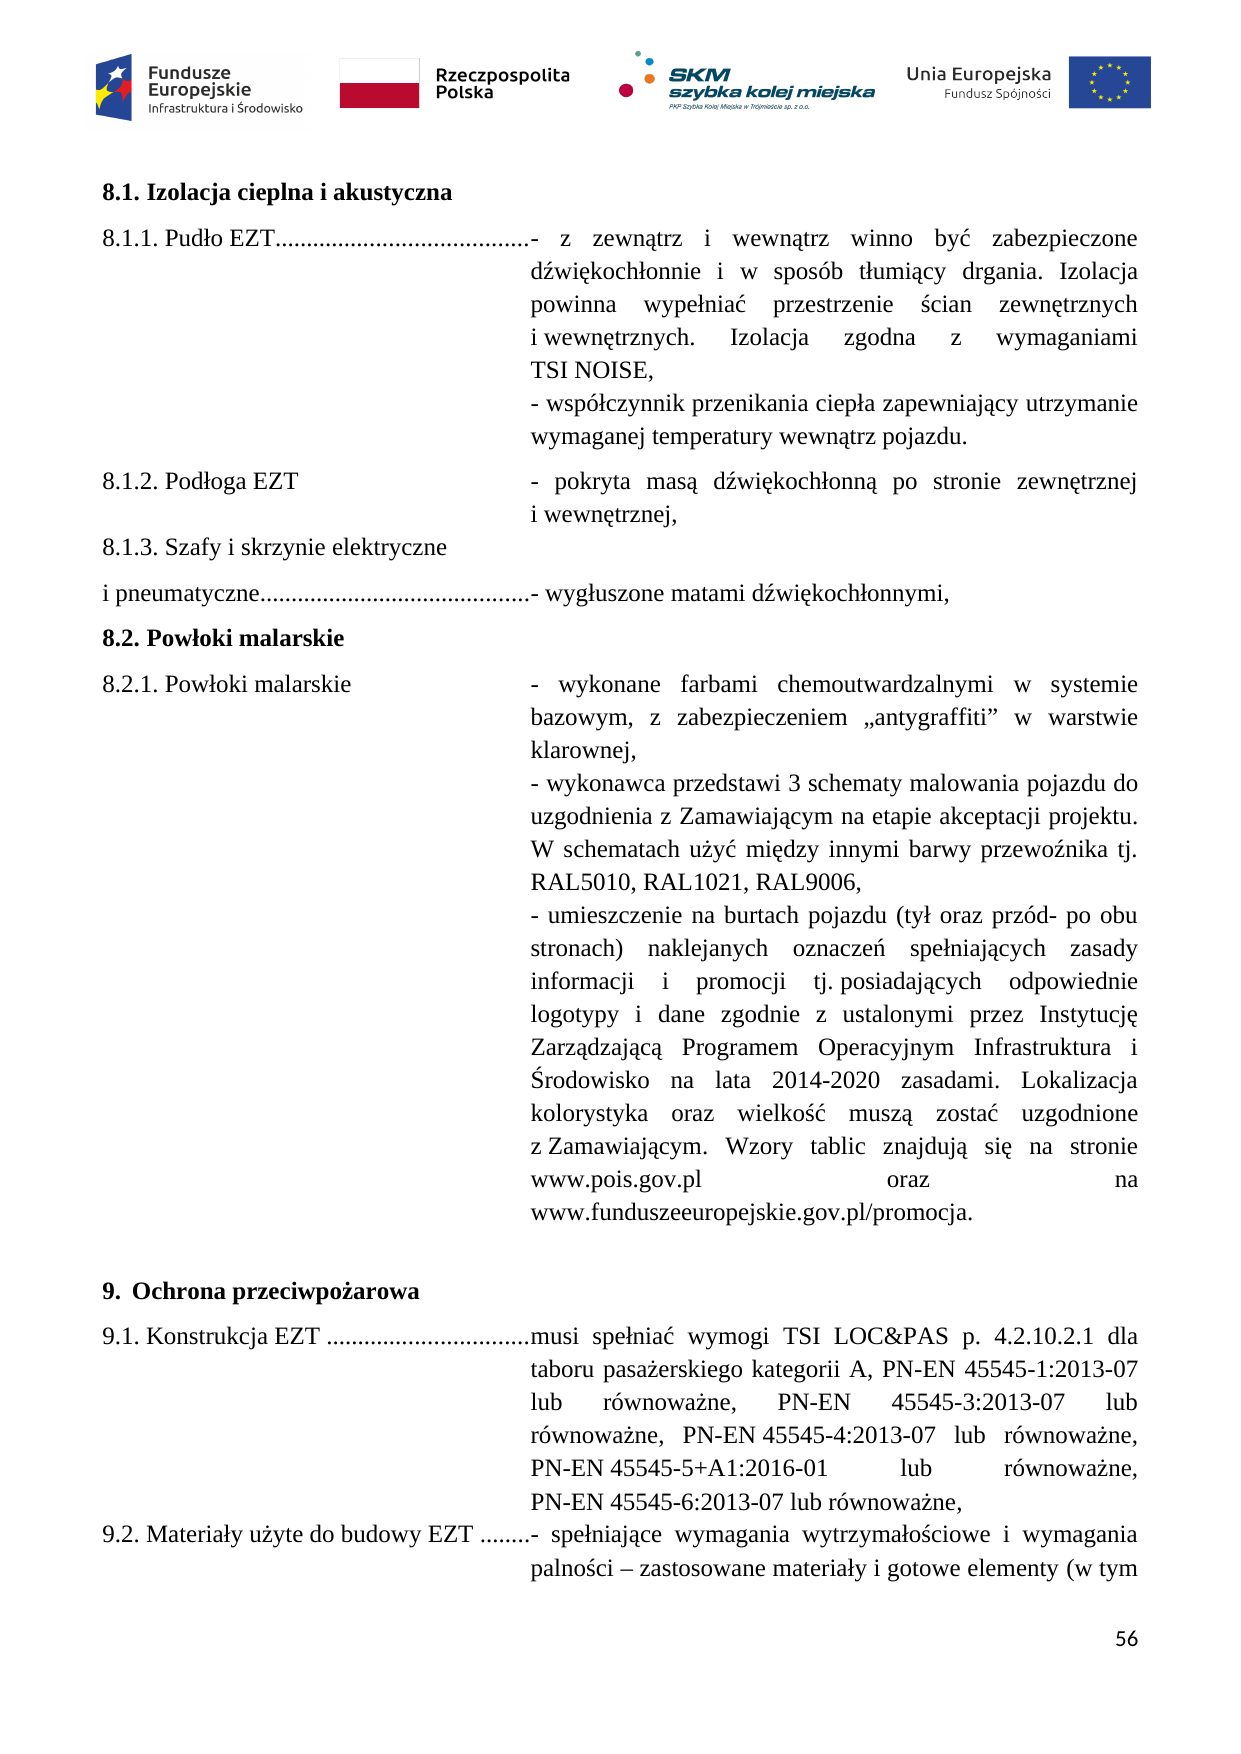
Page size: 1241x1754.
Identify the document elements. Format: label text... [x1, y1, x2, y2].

list Powłoki malarskie [102, 623, 1138, 652]
picture [889, 24, 1169, 141]
list Izolacja cieplna i akustyczna [102, 177, 1138, 206]
picture [619, 51, 875, 110]
picture [322, 41, 587, 125]
text - umieszczenie na burtach pojazdu (tył oraz przód- po obu stronach) naklejanych oznaczeń spełniających zasady informacji i promocji tj. posiadających odpowiednie logotypy i dane zgodnie z ustalonymi przez Instytucję Zarządzającą Programem Operacyjnym Infrastruktura i Środowisko na lata 2014-2020 zasadami. Lokalizacja kolorystyka oraz wielkość muszą zostać uzgodnione z Zamawiającym. Wzory tablic znajdują się na stronie www.pois.gov.pl oraz na www.funduszeeuropejskie.gov.pl/promocja. [102, 900, 1138, 1226]
text 8.1.1. Pudło EZT - z zewnątrz i wewnątrz winno być zabezpieczone dźwiękochłonnie i w sposób tłumiący drgania. Izolacja powinna wypełniać przestrzenie ścian zewnętrznych i wewnętrznych. Izolacja zgodna z wymaganiami TSI NOISE, [102, 223, 1138, 384]
text 8.1.2. Podłoga EZT - pokryta masą dźwiękochłonną po stronie zewnętrznej i wewnętrznej, [102, 466, 1138, 528]
text i pneumatyczne - wygłuszone matami dźwiękochłonnymi, [102, 578, 1138, 607]
text 9.1. Konstrukcja EZT musi spełniać wymogi TSI LOC&PAS p. 4.2.10.2.1 dla taboru pasażerskiego kategorii A, PN-EN 45545-1:2013-07 lub równoważne, PN-EN 45545-3:2013-07 lub równoważne, PN-EN 45545-4:2013-07 lub równoważne, PN-EN 45545-5+A1:2016-01 lub równoważne, PN-EN 45545-6:2013-07 lub równoważne, [102, 1321, 1138, 1515]
text - współczynnik przenikania ciepła zapewniający utrzymanie wymaganej temperatury wewnątrz pojazdu. [102, 388, 1138, 450]
list Ochrona przeciwpożarowa [102, 1276, 1138, 1305]
picture [85, 51, 311, 133]
text - wykonawca przedstawi 3 schematy malowania pojazdu do uzgodnienia z Zamawiającym na etapie akceptacji projektu. W schematach użyć między innymi barwy przewoźnika tj. RAL5010, RAL1021, RAL9006, [102, 768, 1138, 896]
text 8.2.1. Powłoki malarskie - wykonane farbami chemoutwardzalnymi w systemie bazowym, z zabezpieczeniem „antygraffiti” w warstwie klarownej, [102, 669, 1138, 764]
text 8.1.3. Szafy i skrzynie elektryczne [102, 532, 1138, 561]
